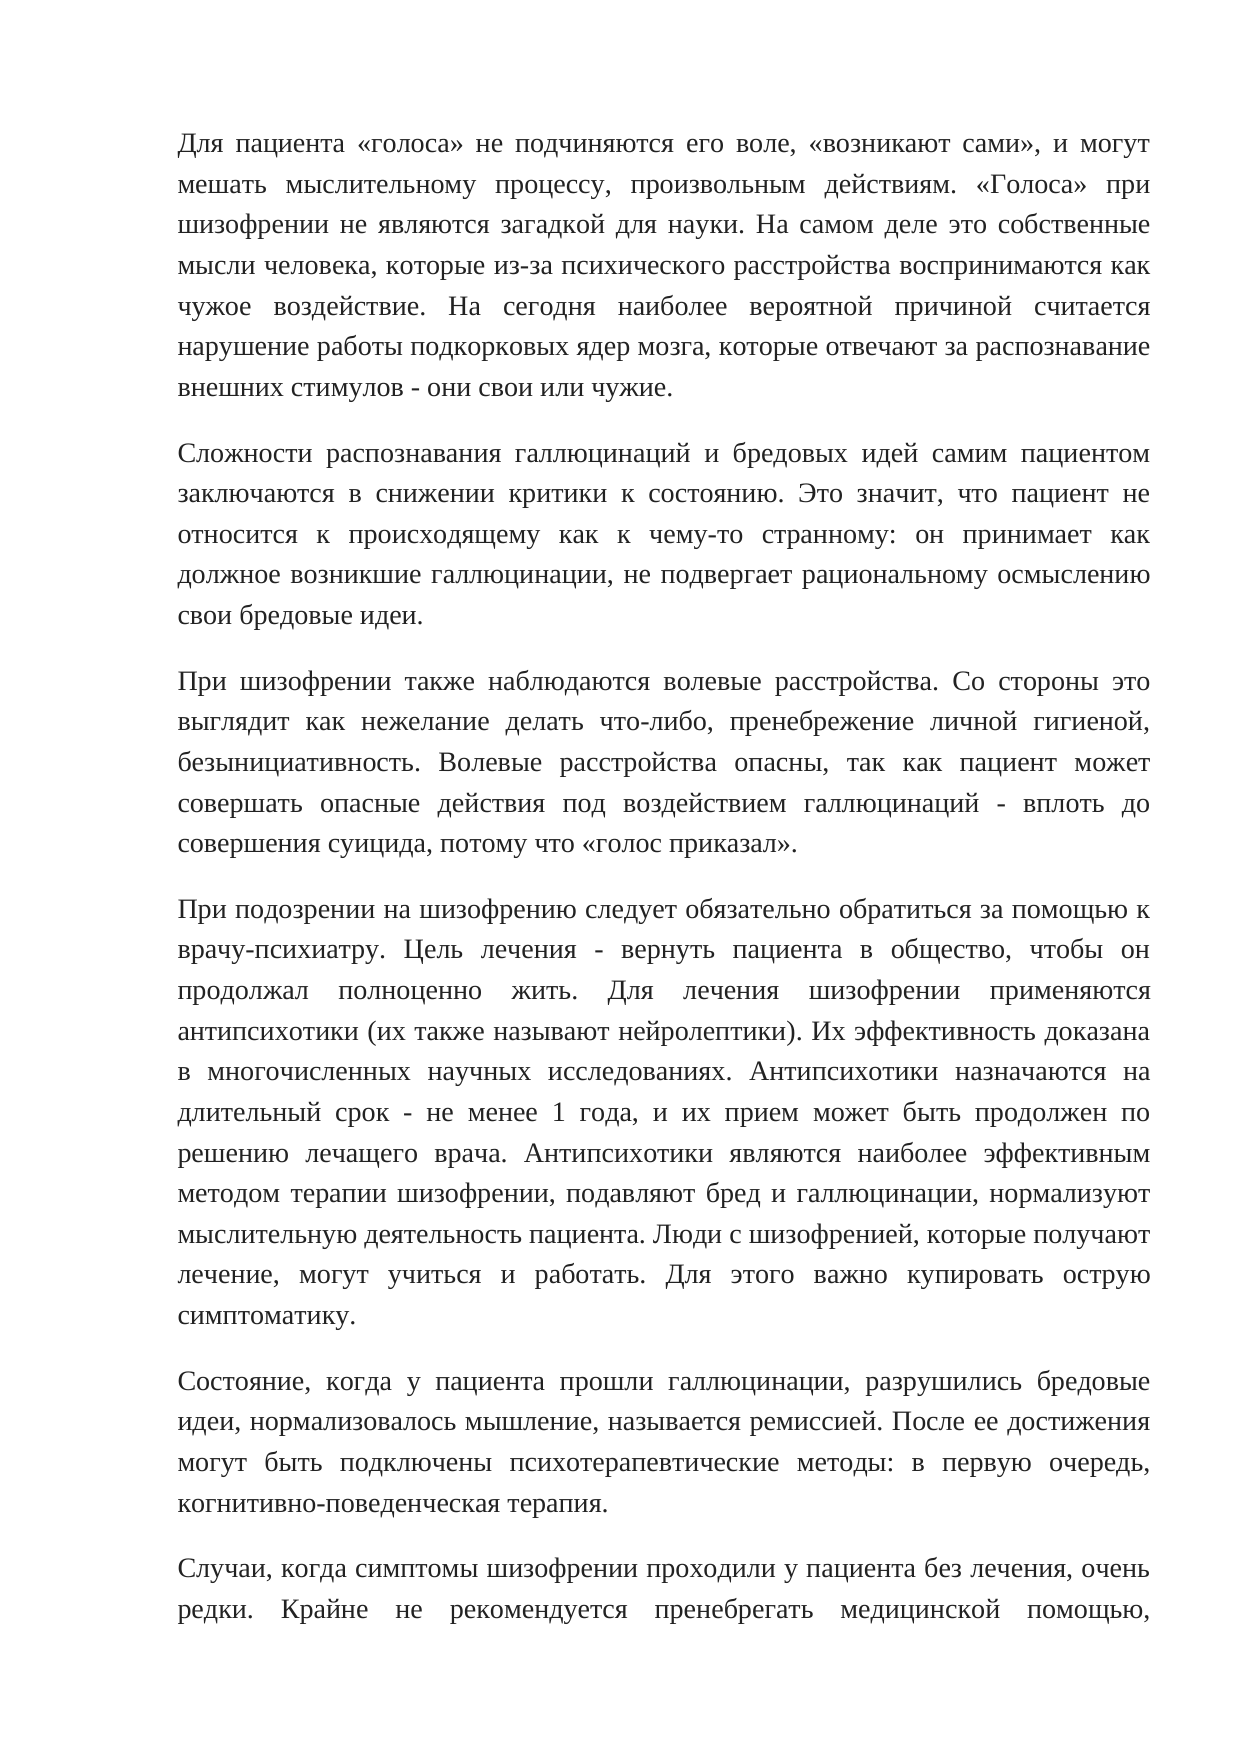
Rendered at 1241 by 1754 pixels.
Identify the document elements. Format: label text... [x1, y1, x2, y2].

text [177, 1543, 1152, 1624]
text Сложности распознавания галлюцинаций и бредовых идей самим пациентом заключаются в снижении критики к состоянию. Это значит, что пациент не относится к происходящему как к чему-то странному: он принимает как должное возникшие галлюцинации, не подвергает рациональному осмыслению свои бредовые идеи. [177, 427, 1152, 631]
text При шизофрении также наблюдаются волевые расстройства. Со стороны это выглядит как нежелание делать что-либо, пренебрежение личной гигиеной, безынициативность. Волевые расстройства опасны, так как пациент может совершать опасные действия под воздействием галлюцинаций - вплоть до совершения суицида, потому что «голос приказал». [177, 656, 1152, 859]
text При подозрении на шизофрению следует обязательно обратиться за помощью к врачу-психиатру. Цель лечения - вернуть пациента в общество, чтобы он продолжал полноценно жить. Для лечения шизофрении применяются антипсихотики (их также называют нейролептики). Их эффективность доказана в многочисленных научных исследованиях. Антипсихотики назначаются на длительный срок - не менее 1 года, и их прием может быть продолжен по решению лечащего врача. Антипсихотики являются наиболее эффективным методом терапии шизофрении, подавляют бред и галлюцинации, нормализуют мыслительную деятельность пациента. Люди с шизофренией, которые получают лечение, могут учиться и работать. Для этого важно купировать острую симптоматику. [177, 884, 1152, 1331]
text Для пациента «голоса» не подчиняются его воле, «возникают сами», и могут мешать мыслительному процессу, произвольным действиям. «Голоса» при шизофрении не являются загадкой для науки. На самом деле это собственные мысли человека, которые из-за психического расстройства воспринимаются как чужое воздействие. На сегодня наиболее вероятной причиной считается нарушение работы подкорковых ядер мозга, которые отвечают за распознавание внешних стимулов - они свои или чужие. [177, 118, 1152, 402]
text Состояние, когда у пациента прошли галлюцинации, разрушились бредовые идеи, нормализовалось мышление, называется ремиссией. После ее достижения могут быть подключены психотерапевтические методы: в первую очередь, когнитивно-поведенческая терапия. [177, 1356, 1152, 1518]
